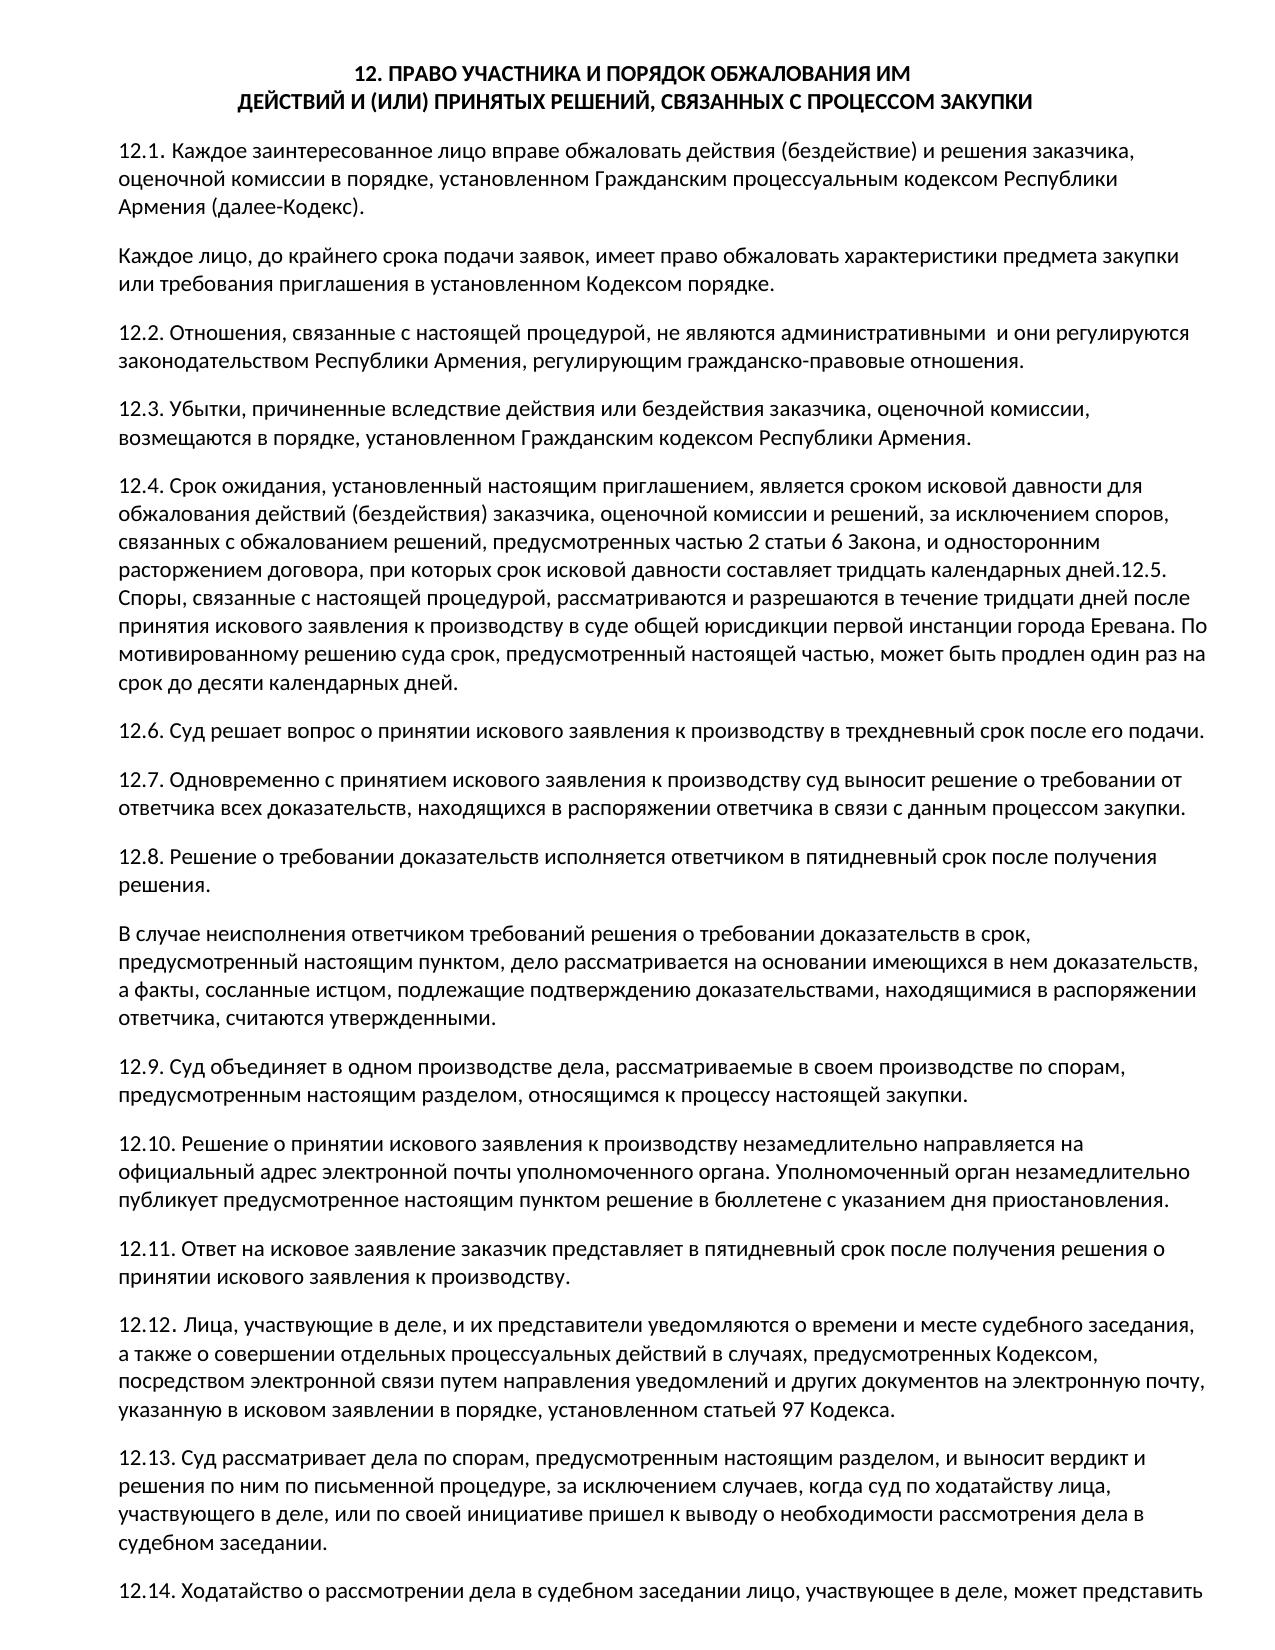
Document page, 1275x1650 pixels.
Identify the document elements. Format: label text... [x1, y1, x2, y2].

text 12.8. Решение о требовании доказательств исполняется ответчиком в пятидневный срок после получения решения. [118, 842, 1211, 898]
text 12.13. Суд рассматривает дела по спорам, предусмотренным настоящим разделом, и выносит вердикт и решения по ним по письменной процедуре, за исключением случаев, когда суд по ходатайству лица, участвующего в деле, или по своей инициативе пришел к выводу о необходимости рассмотрения дела в судебном заседании. [118, 1443, 1211, 1556]
text 12.12․ Лица, участвующие в деле, и их представители уведомляются о времени и месте судебного заседания, а также о совершении отдельных процессуальных действий в случаях, предусмотренных Кодексом, посредством электронной связи путем направления уведомлений и других документов на электронную почту, указанную в исковом заявлении в порядке, установленном статьей 97 Кодекса. [118, 1311, 1211, 1423]
text В случае неисполнения ответчиком требований решения о требовании доказательств в срок, предусмотренный настоящим пунктом, дело рассматривается на основании имеющихся в нем доказательств, а факты, сосланные истцом, подлежащие подтверждению доказательствами, находящимися в распоряжении ответчика, считаются утвержденными. [118, 919, 1211, 1031]
text 12.9. Суд объединяет в одном производстве дела, рассматриваемые в своем производстве по спорам, предусмотренным настоящим разделом, относящимся к процессу настоящей закупки. [118, 1052, 1211, 1108]
text 12.2. Отношения, связанные с настоящей процедурой, не являются административными и они регулируются законодательством Республики Армения, регулирующим гражданско-правовые отношения. [118, 318, 1211, 374]
text Каждое лицо, до крайнего срока подачи заявок, имеет право обжаловать характеристики предмета закупки или требования приглашения в установленном Кодексом порядке. [118, 241, 1211, 297]
text 12.7. Одновременно с принятием искового заявления к производству суд выносит решение о требовании от ответчика всех доказательств, находящихся в распоряжении ответчика в связи с данным процессом закупки. [118, 765, 1211, 821]
text 12.6. Суд решает вопрос о принятии искового заявления к производству в трехдневный срок после его подачи. [118, 716, 1211, 744]
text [118, 1576, 1211, 1604]
text 12.11. Ответ на исковое заявление заказчик представляет в пятидневный срок после получения решения о принятии искового заявления к производству. [118, 1234, 1211, 1290]
text 12.1․ Каждое заинтересованное лицо вправе обжаловать действия (бездействие) и решения заказчика, оценочной комиссии в порядке, установленном Гражданским процессуальным кодексом Республики Армения (далее-Кодекс). [118, 136, 1211, 220]
text 12.3. Убытки, причиненные вследствие действия или бездействия заказчика, оценочной комиссии, возмещаются в порядке, установленном Гражданским кодексом Республики Армения. [118, 394, 1211, 451]
text 12. ПРАВО УЧАСТНИКА И ПОРЯДОК ОБЖАЛОВАНИЯ ИМ ДЕЙСТВИЙ И (ИЛИ) ПРИНЯТЫХ РЕШЕНИЙ, СВЯЗАННЫХ С ПРОЦЕССОМ ЗАКУПКИ [118, 59, 1152, 115]
text 12.10. Решение о принятии искового заявления к производству незамедлительно направляется на официальный адрес электронной почты уполномоченного органа. Уполномоченный орган незамедлительно публикует предусмотренное настоящим пунктом решение в бюллетене с указанием дня приостановления. [118, 1129, 1211, 1213]
text 12.4. Срок ожидания, установленный настоящим приглашением, является сроком исковой давности для обжалования действий (бездействия) заказчика, оценочной комиссии и решений, за исключением споров, связанных с обжалованием решений, предусмотренных частью 2 статьи 6 Закона, и односторонним расторжением договора, при которых срок исковой давности составляет тридцать календарных дней.12.5. Споры, связанные с настоящей процедурой, рассматриваются и разрешаются в течение тридцати дней после принятия искового заявления к производству в суде общей юрисдикции первой инстанции города Еревана. По мотивированному решению суда срок, предусмотренный настоящей частью, может быть продлен один раз на срок до десяти календарных дней. [118, 471, 1211, 696]
